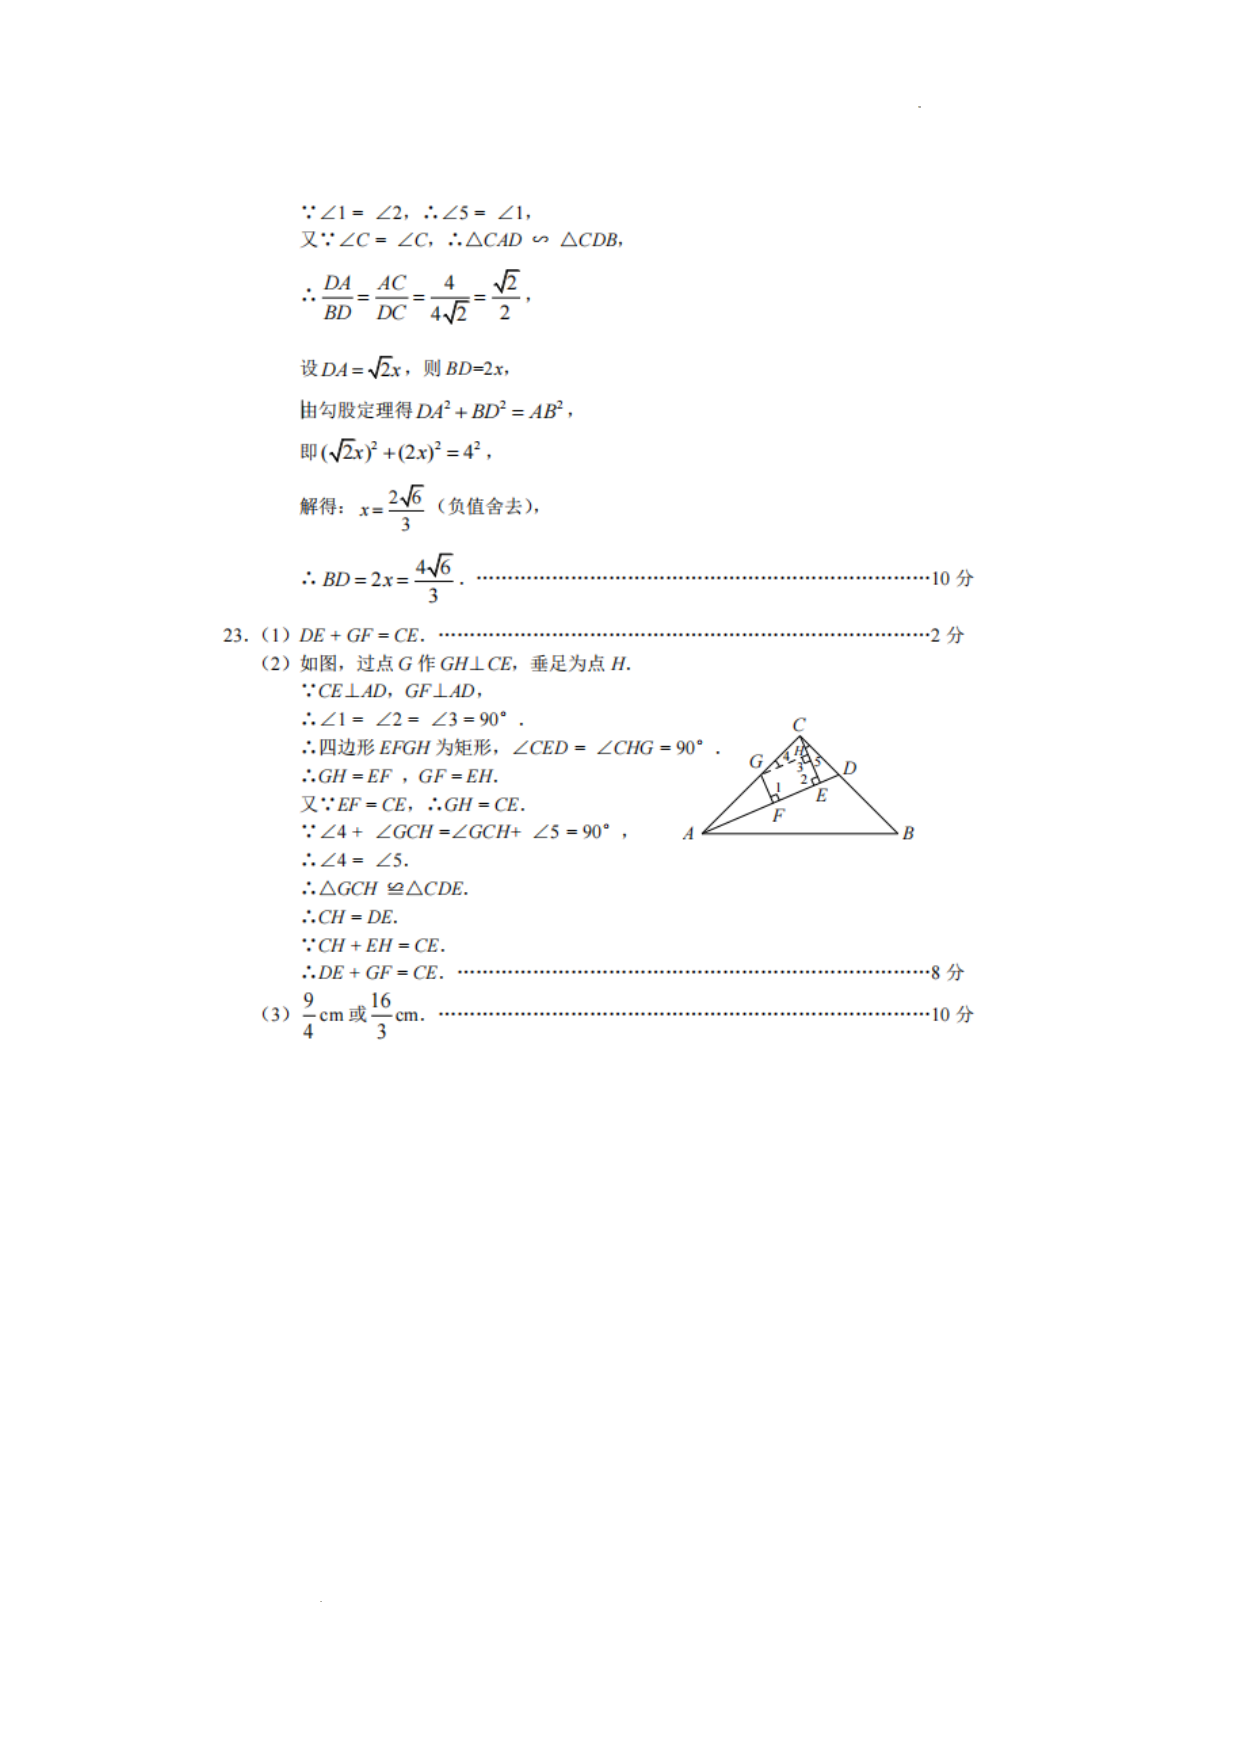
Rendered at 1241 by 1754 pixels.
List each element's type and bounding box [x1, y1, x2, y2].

picture [187, 161, 1053, 1147]
